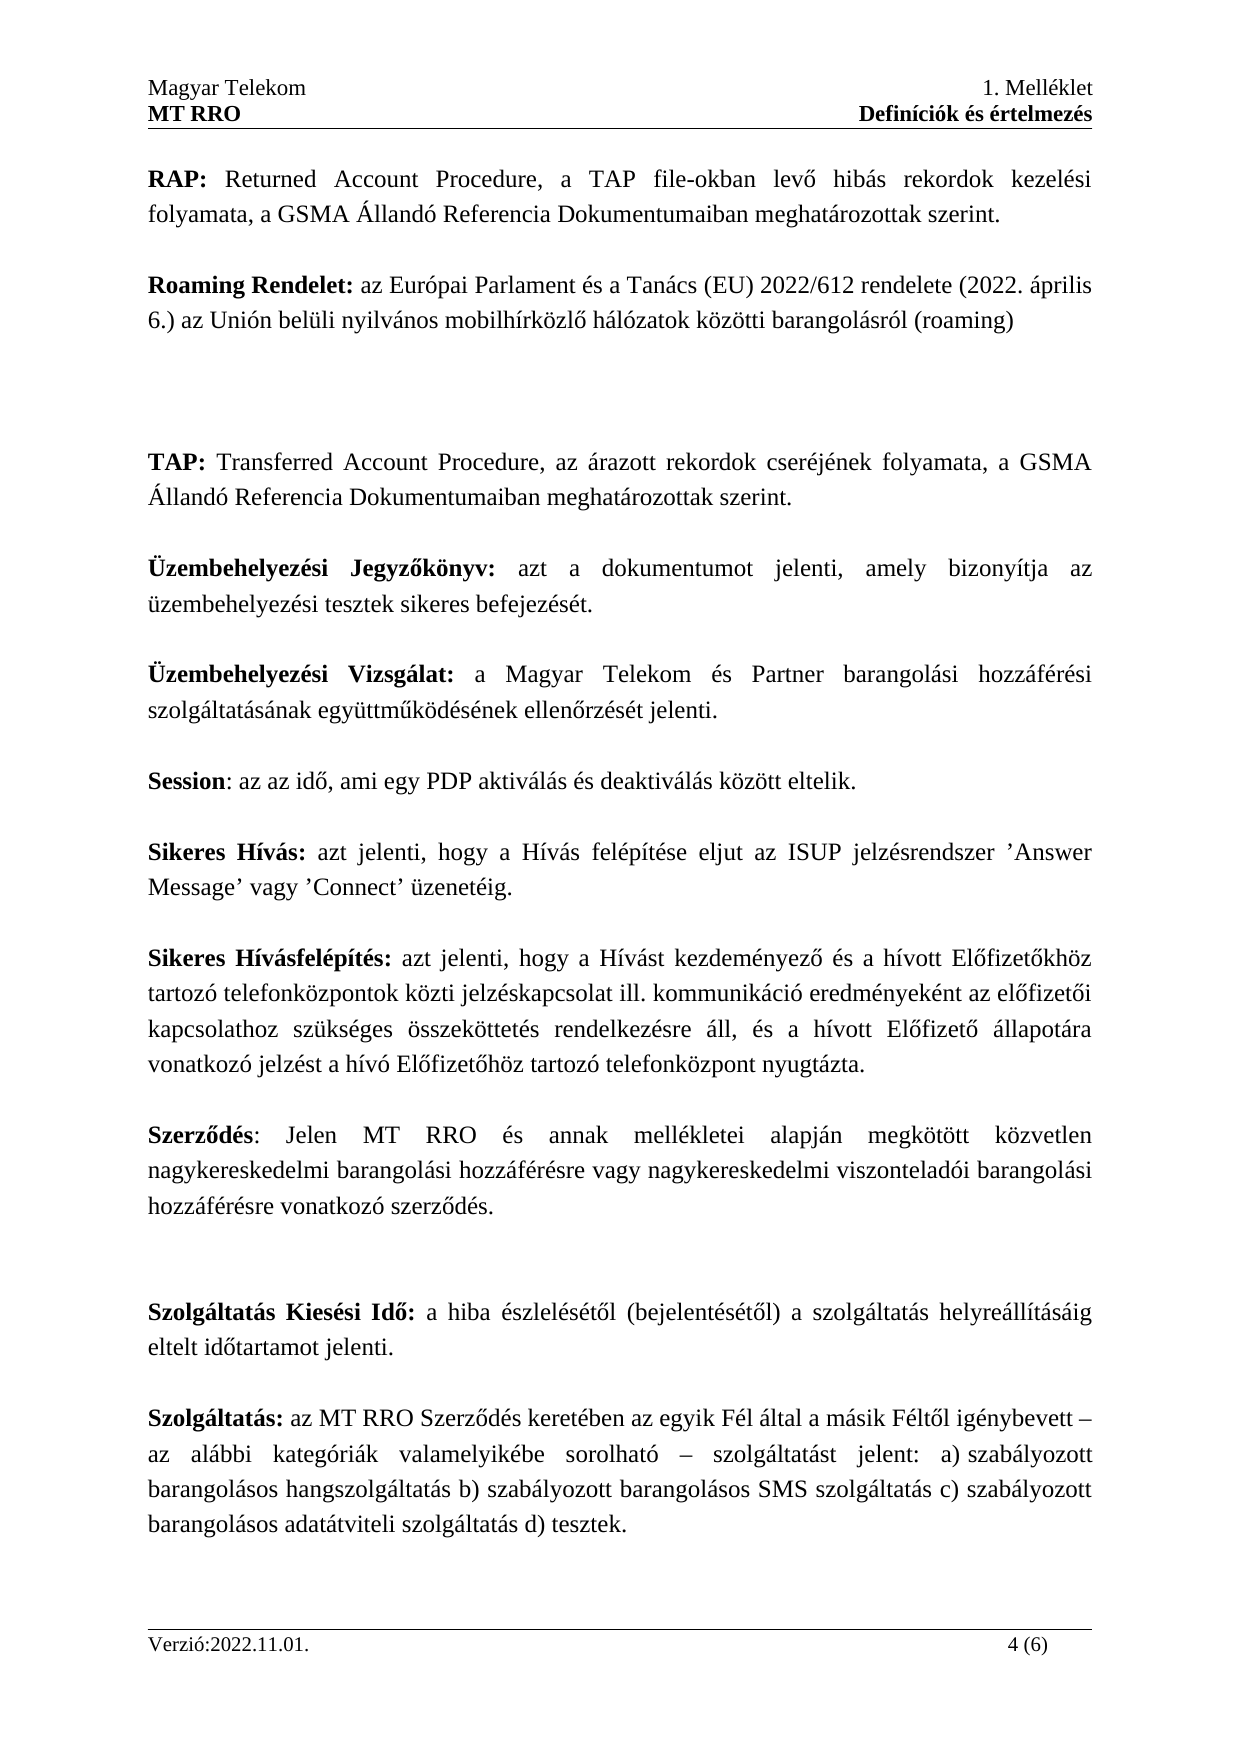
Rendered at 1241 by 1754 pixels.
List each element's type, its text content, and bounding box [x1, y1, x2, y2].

text TAP: Transferred Account Procedure, az árazott rekordok cseréjének folyamata, a GSMA Állandó Referencia Dokumentumaiban meghatározottak szerint. [148, 442, 1092, 513]
text Szolgáltatás Kiesési Idő: a hiba észlelésétől (bejelentésétől) a szolgáltatás helyreállításáig eltelt időtartamot jelenti. [148, 1292, 1092, 1363]
text Szerződés: Jelen MT RRO és annak mellékletei alapján megkötött közvetlen nagykereskedelmi barangolási hozzáférésre vagy nagykereskedelmi viszonteladói barangolási hozzáférésre vonatkozó szerződés. [148, 1115, 1092, 1221]
text Sikeres Hívásfelépítés: azt jelenti, hogy a Hívást kezdeményező és a hívott Előfizetőkhöz tartozó telefonközpontok közti jelzéskapcsolat ill. kommunikáció eredményeként az előfizetői kapcsolathoz szükséges összeköttetés rendelkezésre áll, és a hívott Előfizető állapotára vonatkozó jelzést a hívó Előfizetőhöz tartozó telefonközpont nyugtázta. [148, 938, 1092, 1079]
text Roaming Rendelet: az Európai Parlament és a Tanács (EU) 2022/612 rendelete (2022. április 6.) az Unión belüli nyilvános mobilhírközlő hálózatok közötti barangolásról (roaming) [148, 265, 1092, 336]
text Üzembehelyezési Vizsgálat: a Magyar Telekom és Partner barangolási hozzáférési szolgáltatásának együttműködésének ellenőrzését jelenti. [148, 654, 1092, 725]
text Üzembehelyezési Jegyzőkönyv: azt a dokumentumot jelenti, amely bizonyítja az üzembehelyezési tesztek sikeres befejezését. [148, 548, 1092, 619]
text Szolgáltatás: az MT RRO Szerződés keretében az egyik Fél által a másik Féltől igénybevett – az alábbi kategóriák valamelyikébe sorolható – szolgáltatást jelent: a) szabályozott barangolásos hangszolgáltatás b) szabályozott barangolásos SMS szolgáltatás c) szabályozott barangolásos adatátviteli szolgáltatás d) tesztek. [148, 1398, 1092, 1540]
text RAP: Returned Account Procedure, a TAP file-okban levő hibás rekordok kezelési folyamata, a GSMA Állandó Referencia Dokumentumaiban meghatározottak szerint. [148, 159, 1092, 229]
text Sikeres Hívás: azt jelenti, hogy a Hívás felépítése eljut az ISUP jelzésrendszer ’Answer Message’ vagy ’Connect’ üzenetéig. [148, 832, 1092, 902]
text Session: az az idő, ami egy PDP aktiválás és deaktiválás között eltelik. [148, 761, 1092, 796]
